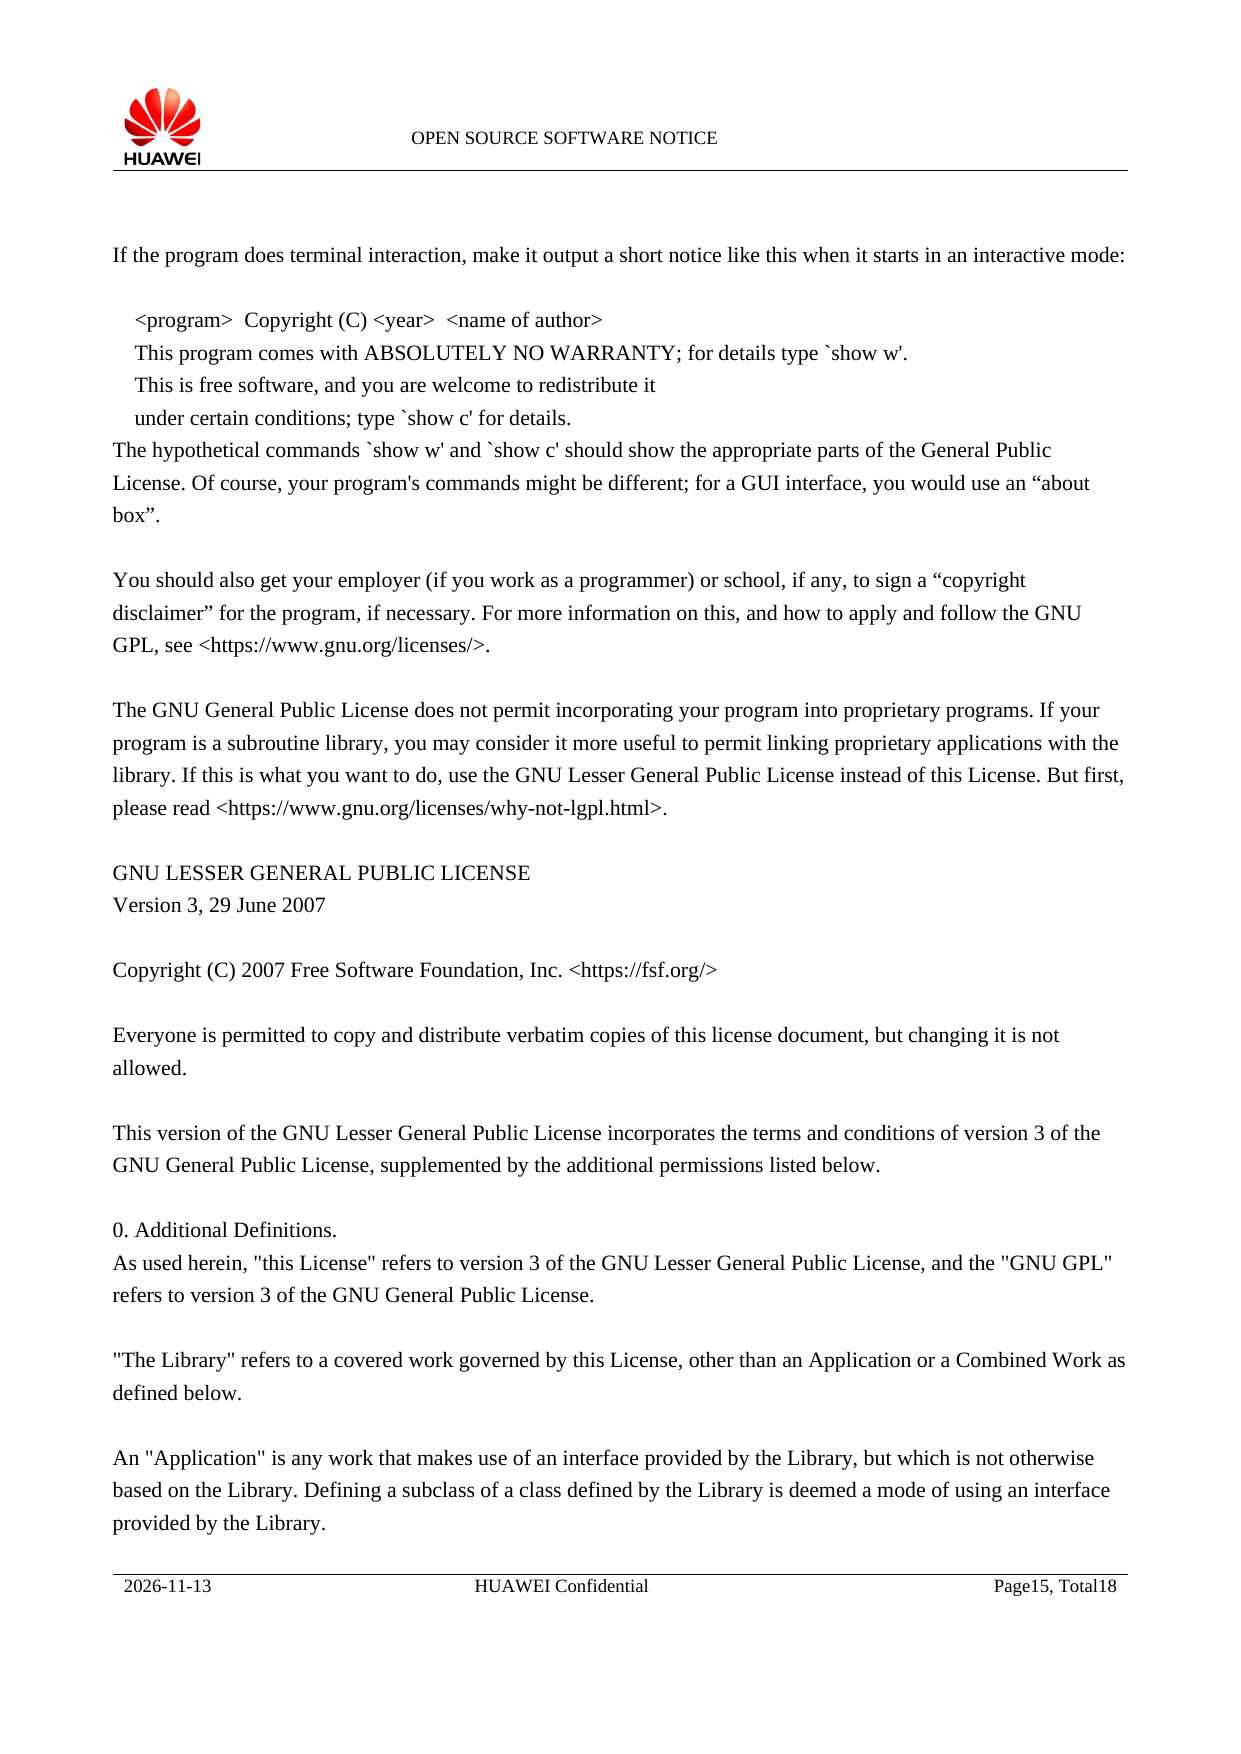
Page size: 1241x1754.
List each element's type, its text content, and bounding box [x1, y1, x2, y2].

picture [124, 88, 201, 165]
